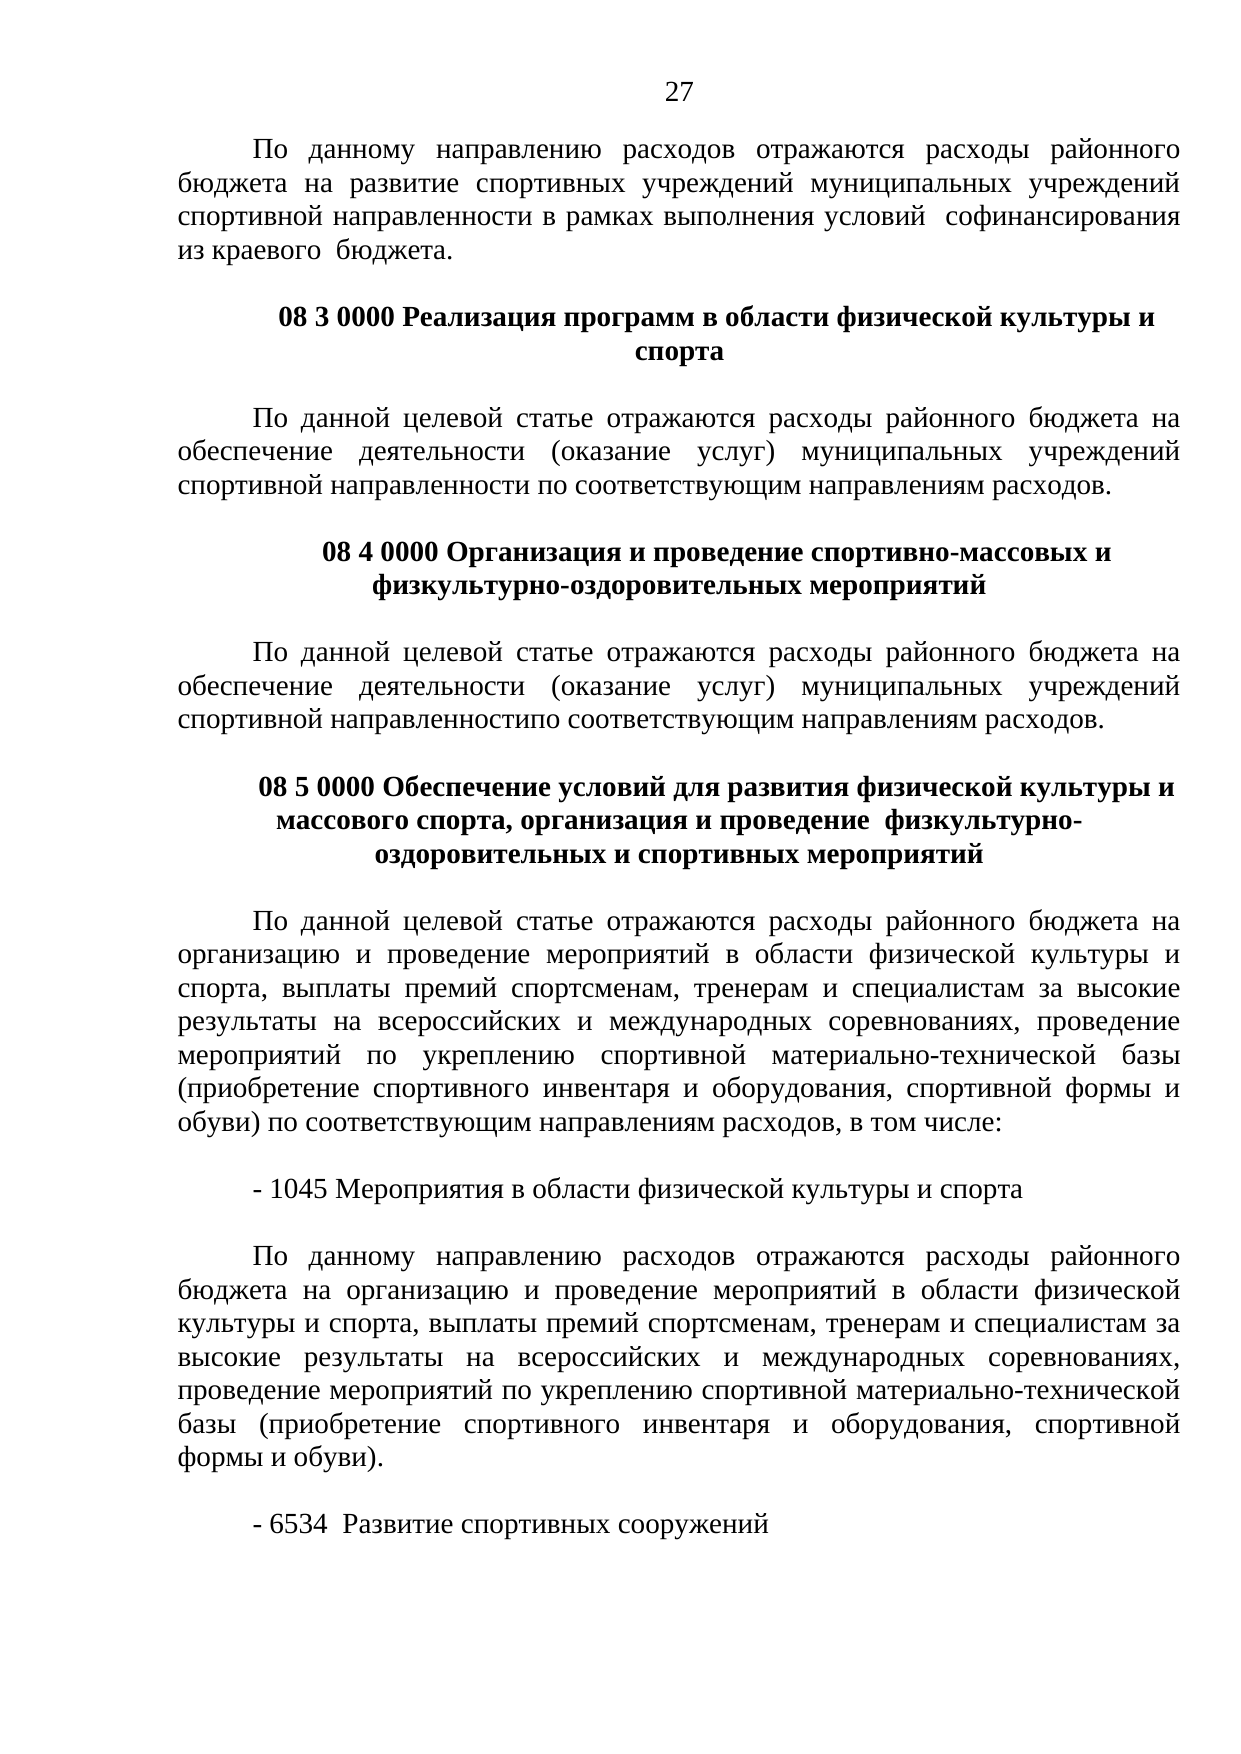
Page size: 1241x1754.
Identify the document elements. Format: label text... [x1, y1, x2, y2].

text По данному направлению расходов отражаются расходы районного бюджета на организацию и проведение мероприятий в области физической культуры и спорта, выплаты премий спортсменам, тренерам и специалистам за высокие результаты на всероссийских и международных соревнованиях, проведение мероприятий по укреплению спортивной материально-технической базы (приобретение спортивного инвентаря и оборудования, спортивной формы и обуви). [177, 1238, 1181, 1473]
text 08 5 0000 Обеспечение условий для развития физической культуры и массового спорта, организация и проведение физкультурно-оздоровительных и спортивных мероприятий [177, 769, 1181, 869]
text - 6534 Развитие спортивных сооружений [177, 1507, 1181, 1540]
text По данной целевой статье отражаются расходы районного бюджета на организацию и проведение мероприятий в области физической культуры и спорта, выплаты премий спортсменам, тренерам и специалистам за высокие результаты на всероссийских и международных соревнованиях, проведение мероприятий по укреплению спортивной материально-технической базы (приобретение спортивного инвентаря и оборудования, спортивной формы и обуви) по соответствующим направлениям расходов, в том числе: [177, 903, 1181, 1138]
text По данной целевой статье отражаются расходы районного бюджета на обеспечение деятельности (оказание услуг) муниципальных учреждений спортивной направленности по соответствующим направлениям расходов. [177, 400, 1181, 500]
text По данному направлению расходов отражаются расходы районного бюджета на развитие спортивных учреждений муниципальных учреждений спортивной направленности в рамках выполнения условий софинансирования из краевого бюджета. [177, 131, 1181, 266]
text По данной целевой статье отражаются расходы районного бюджета на обеспечение деятельности (оказание услуг) муниципальных учреждений спортивной направленностипо соответствующим направлениям расходов. [177, 634, 1181, 735]
text - 1045 Мероприятия в области физической культуры и спорта [177, 1171, 1181, 1205]
text 08 3 0000 Реализация программ в области физической культуры и спорта [177, 299, 1181, 366]
text 08 4 0000 Организация и проведение спортивно-массовых и физкультурно-оздоровительных мероприятий [177, 534, 1181, 601]
